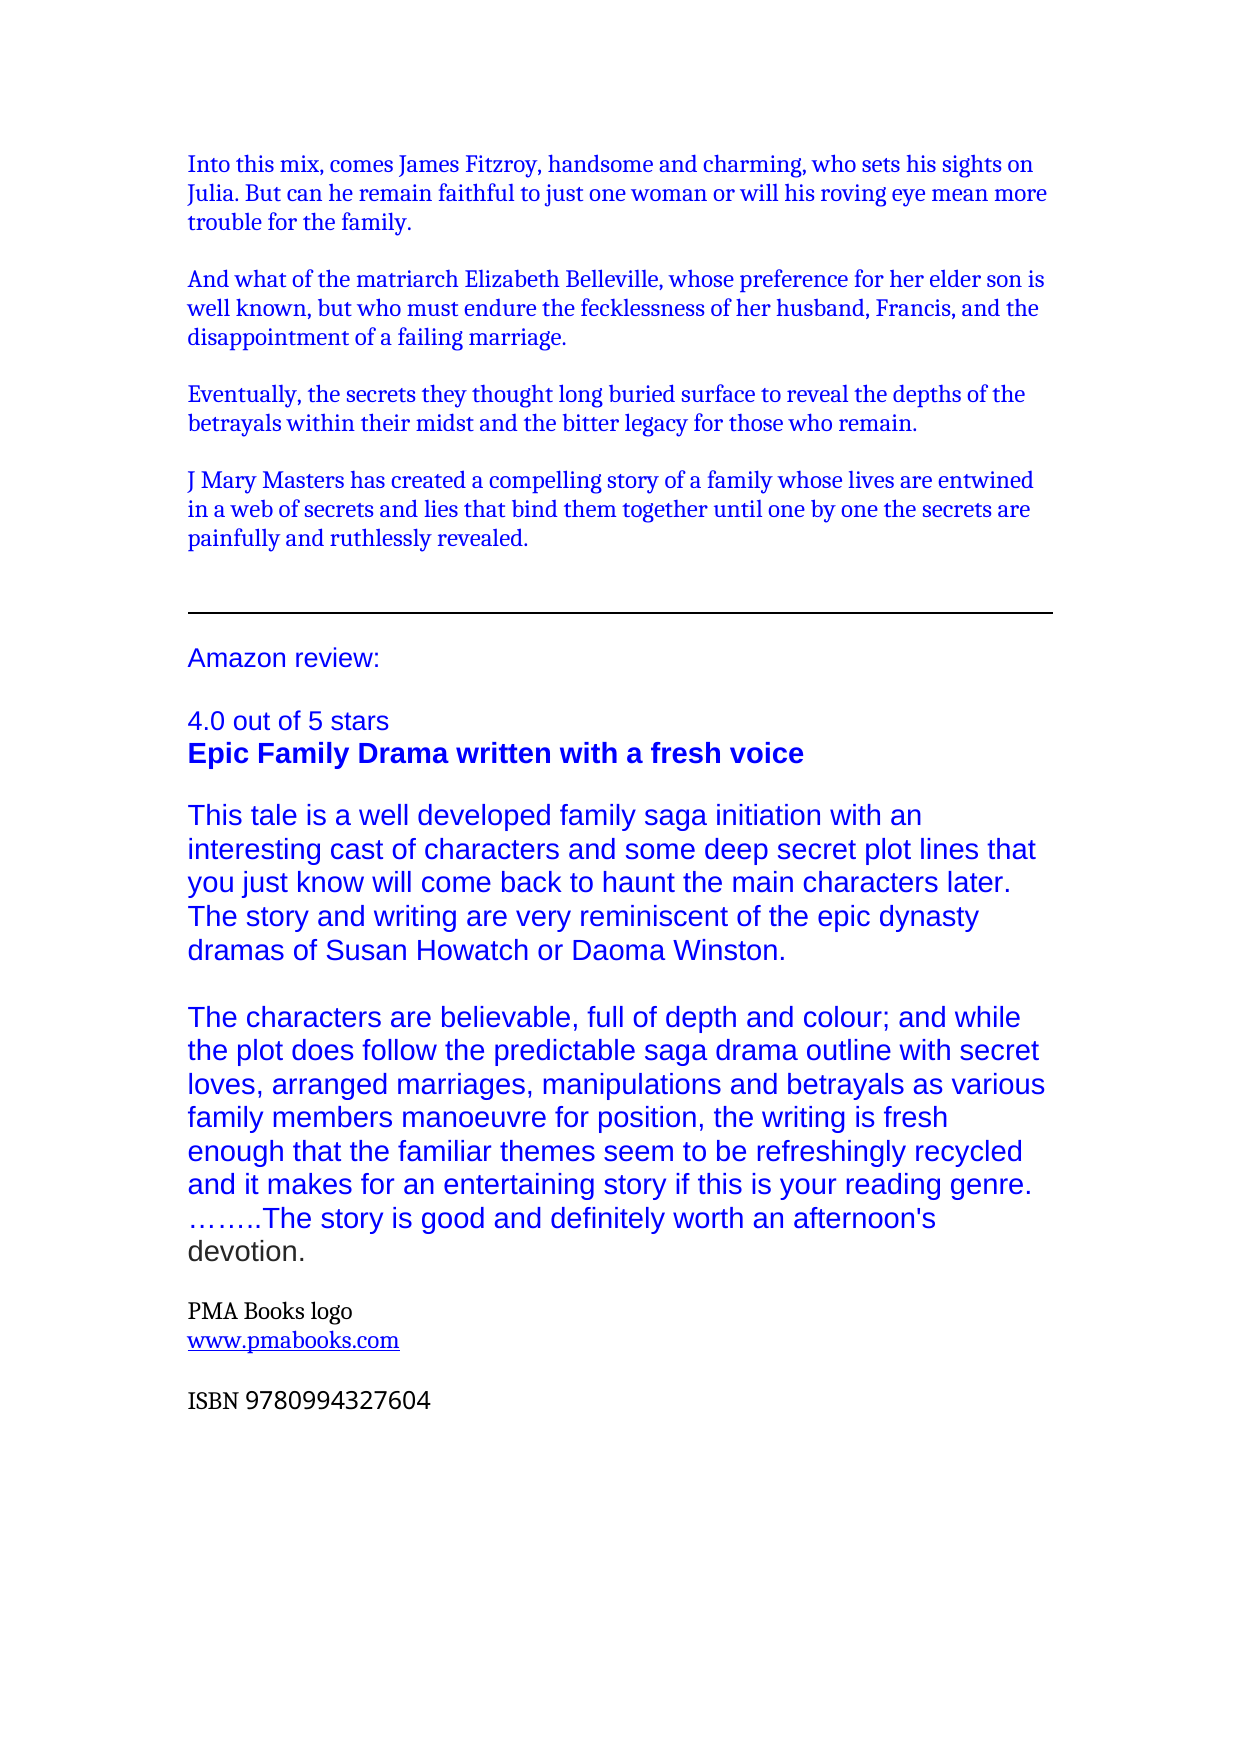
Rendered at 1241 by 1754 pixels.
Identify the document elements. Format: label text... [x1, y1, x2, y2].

text Amazon review: [187, 642, 1053, 674]
text J Mary Masters has created a compelling story of a family whose lives are entwined in a web of secrets and lies that bind them together until one by one the secrets are painfully and ruthlessly revealed. [187, 466, 1053, 552]
text And what of the matriarch Elizabeth Belleville, whose preference for her elder son is well known, but who must endure the fecklessness of her husband, Francis, and the disappointment of a failing marriage. [187, 265, 1053, 351]
text Epic Family Drama written with a fresh voice [187, 736, 1053, 770]
text The characters are believable, full of depth and colour; and while the plot does follow the predictable saga drama outline with secret loves, arranged marriages, manipulations and betrayals as various family members manoeuvre for position, the writing is fresh enough that the familiar themes seem to be refreshingly recycled and it makes for an entertaining story if this is your reading genre. [187, 1000, 1053, 1201]
text ISBN 9780994327604 [187, 1383, 1053, 1417]
text www.pmabooks.com [187, 1326, 1053, 1354]
text Into this mix, comes James Fitzroy, handsome and charming, who sets his sights on Julia. But can he remain faithful to just one woman or will his roving eye mean more trouble for the family. [187, 150, 1053, 236]
text ……..The story is good and definitely worth an afternoon's devotion. [187, 1201, 1053, 1268]
text This tale is a well developed family saga initiation with an interesting cast of characters and some deep secret plot lines that you just know will come back to haunt the main characters later. The story and writing are very reminiscent of the epic dynasty dramas of Susan Howatch or Daoma Winston. [187, 798, 1053, 966]
text Eventually, the secrets they thought long buried surface to reveal the depths of the betrayals within their midst and the bitter legacy for those who remain. [187, 380, 1053, 437]
text 4.0 out of 5 stars [187, 705, 1053, 736]
text PMA Books logo [187, 1297, 1053, 1326]
